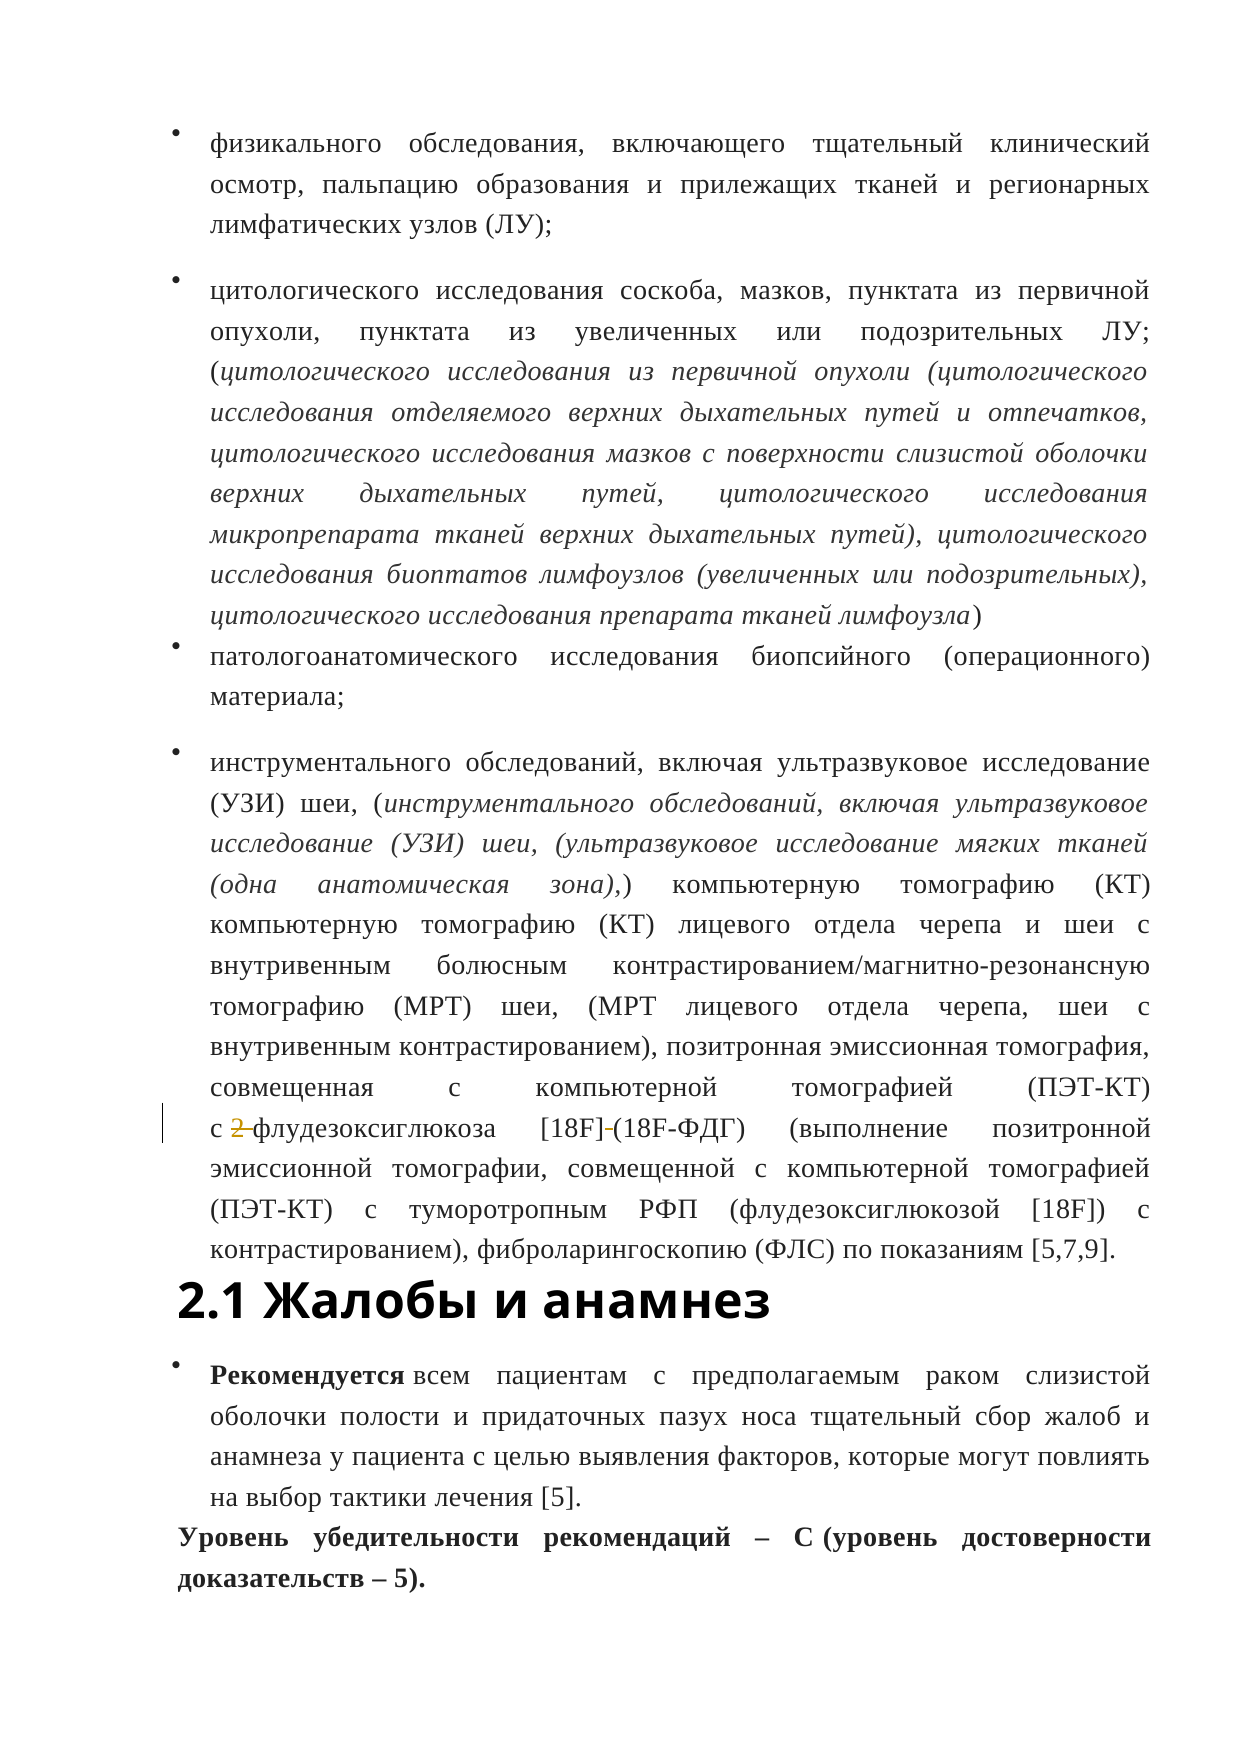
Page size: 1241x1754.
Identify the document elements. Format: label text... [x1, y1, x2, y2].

text Уровень убедительности рекомендаций – C (уровень достоверности доказательств – 5). [177, 1512, 1152, 1593]
list Рекомендуется всем пациентам с предполагаемым раком слизистой оболочки полости и придаточных пазух носа тщательный сбор жалоб и анамнеза у пациента с целью выявления факторов, которые могут повлиять на выбор тактики лечения [5]. [172, 1350, 1152, 1512]
list физикального обследования, включающего тщательный клинический осмотр, пальпацию образования и прилежащих тканей и регионарных лимфатических узлов (ЛУ); [172, 118, 1152, 240]
list цитологического исследования соскоба, мазков, пунктата из первичной опухоли, пунктата из увеличенных или подозрительных ЛУ; (цитологического исследования из первичной опухоли (цитологического исследования отделяемого верхних дыхательных путей и отпечатков, цитологического исследования мазков с поверхности слизистой оболочки верхних дыхательных путей, цитологического исследования микропрепарата тканей верхних дыхательных путей), цитологического исследования биоптатов лимфоузлов (увеличенных или подозрительных), цитологического исследования препарата тканей лимфоузла) [172, 265, 1152, 631]
list инструментального обследований, включая ультразвуковое исследование (УЗИ) шеи, (инструментального обследований, включая ультразвуковое исследование (УЗИ) шеи, (ультразвуковое исследование мягких тканей (одна анатомическая зона),) компьютерную томографию (КТ) компьютерную томографию (КТ) лицевого отдела черепа и шеи с внутривенным болюсным контрастированием/магнитно-резонансную томографию (МРТ) шеи, (МРТ лицевого отдела черепа, шеи с внутривенным контрастированием), позитронная эмиссионная томография, совмещенная с компьютерной томографией (ПЭТ-КТ) с флудезоксиглюкоза [18F](18F-ФДГ) (выполнение позитронной эмиссионной томографии, совмещенной с компьютерной томографией (ПЭТ-КТ) с туморотропным РФП (флудезоксиглюкозой [18F]) с контрастированием), фиброларингоскопию (ФЛС) по показаниям [5,7,9]. [172, 737, 1152, 1265]
text 2.1 Жалобы и анамнез [177, 1265, 1152, 1333]
list патологоанатомического исследования биопсийного (операционного) материала; [172, 631, 1152, 712]
